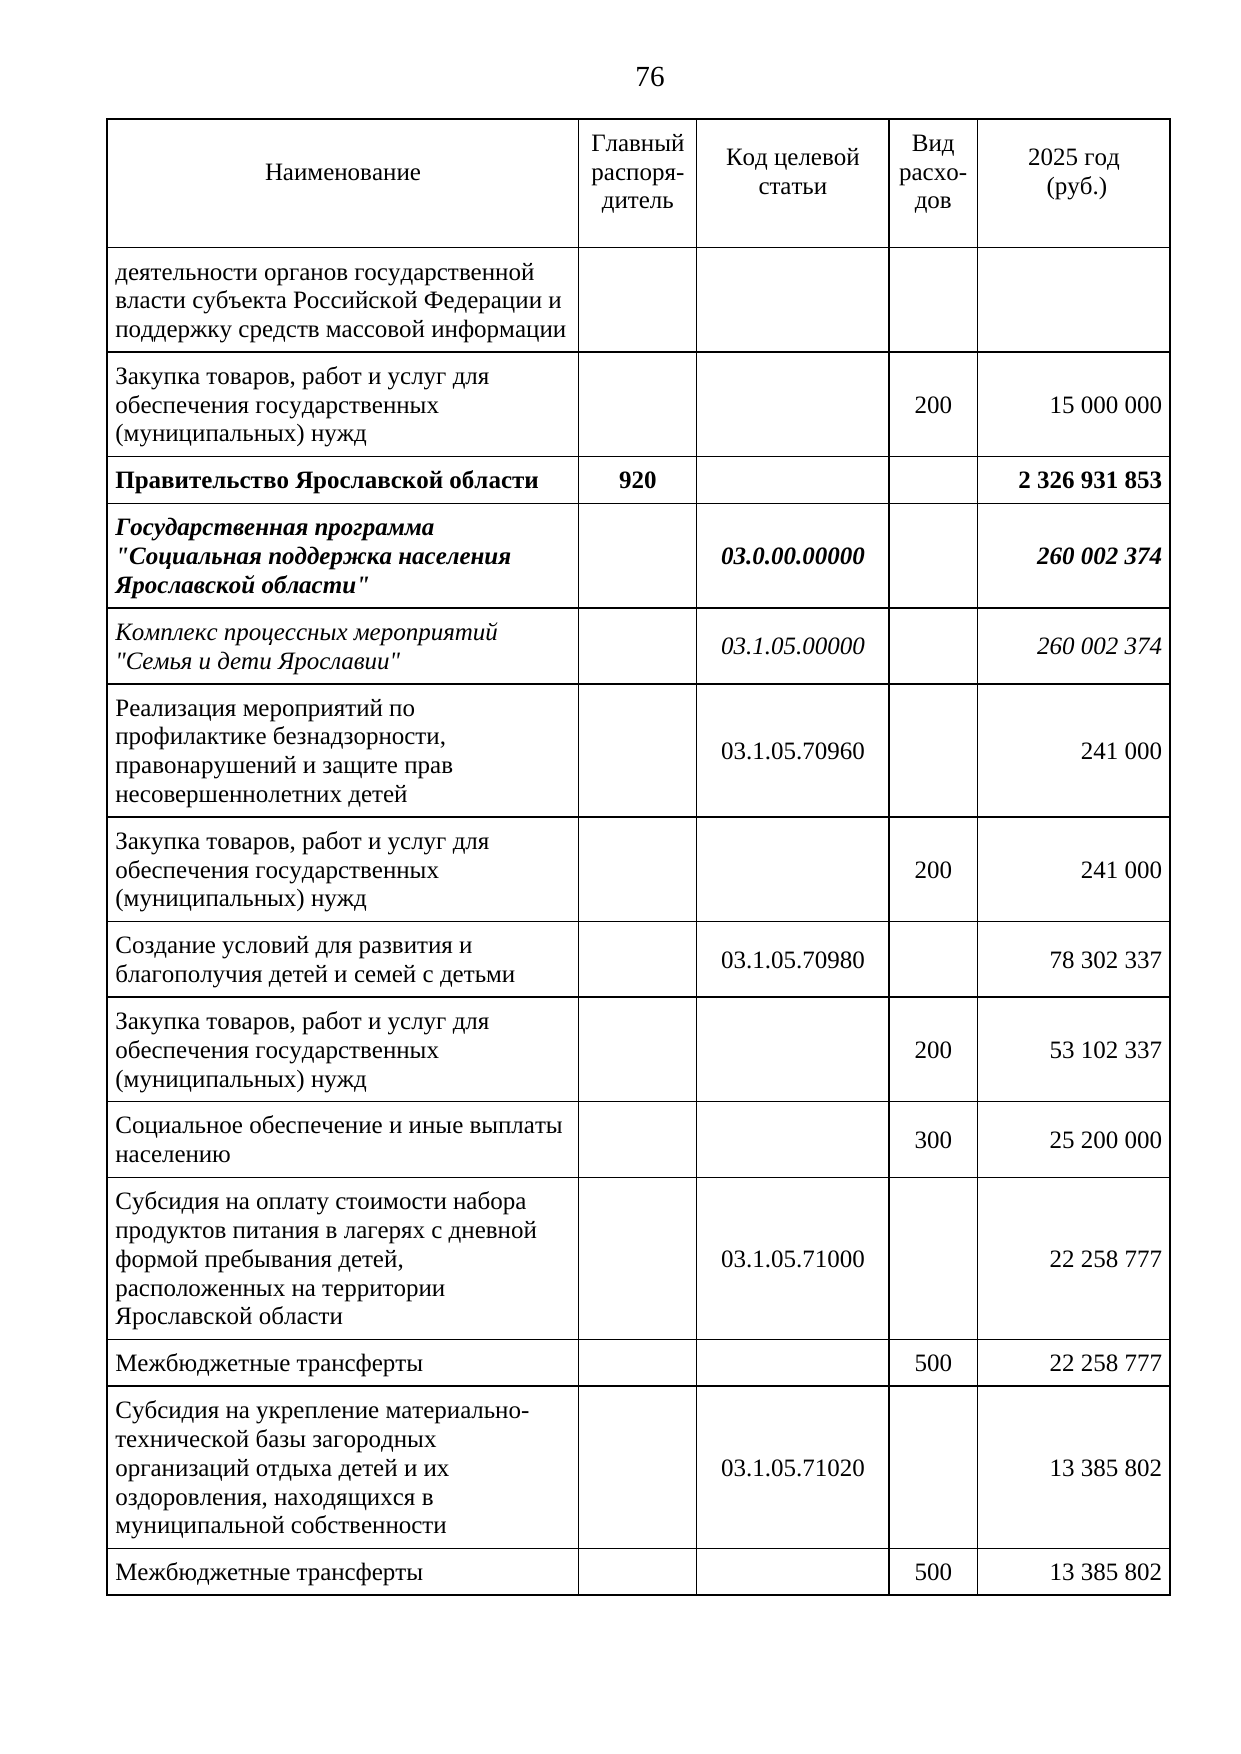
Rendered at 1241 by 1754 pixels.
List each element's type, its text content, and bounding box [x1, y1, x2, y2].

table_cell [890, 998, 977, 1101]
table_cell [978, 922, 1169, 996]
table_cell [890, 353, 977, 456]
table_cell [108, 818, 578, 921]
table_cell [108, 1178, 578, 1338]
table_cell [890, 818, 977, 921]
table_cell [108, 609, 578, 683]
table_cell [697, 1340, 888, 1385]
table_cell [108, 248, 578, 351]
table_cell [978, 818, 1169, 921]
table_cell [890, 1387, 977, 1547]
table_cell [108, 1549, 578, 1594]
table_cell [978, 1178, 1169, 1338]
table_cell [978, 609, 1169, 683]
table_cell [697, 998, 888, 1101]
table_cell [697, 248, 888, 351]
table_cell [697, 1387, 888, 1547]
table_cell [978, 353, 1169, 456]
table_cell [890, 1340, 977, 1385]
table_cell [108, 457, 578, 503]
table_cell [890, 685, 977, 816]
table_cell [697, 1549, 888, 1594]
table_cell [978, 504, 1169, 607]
table_header Главный распоря-дитель [579, 120, 696, 247]
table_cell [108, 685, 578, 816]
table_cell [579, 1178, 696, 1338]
table_header Вид расхо-дов [890, 120, 977, 247]
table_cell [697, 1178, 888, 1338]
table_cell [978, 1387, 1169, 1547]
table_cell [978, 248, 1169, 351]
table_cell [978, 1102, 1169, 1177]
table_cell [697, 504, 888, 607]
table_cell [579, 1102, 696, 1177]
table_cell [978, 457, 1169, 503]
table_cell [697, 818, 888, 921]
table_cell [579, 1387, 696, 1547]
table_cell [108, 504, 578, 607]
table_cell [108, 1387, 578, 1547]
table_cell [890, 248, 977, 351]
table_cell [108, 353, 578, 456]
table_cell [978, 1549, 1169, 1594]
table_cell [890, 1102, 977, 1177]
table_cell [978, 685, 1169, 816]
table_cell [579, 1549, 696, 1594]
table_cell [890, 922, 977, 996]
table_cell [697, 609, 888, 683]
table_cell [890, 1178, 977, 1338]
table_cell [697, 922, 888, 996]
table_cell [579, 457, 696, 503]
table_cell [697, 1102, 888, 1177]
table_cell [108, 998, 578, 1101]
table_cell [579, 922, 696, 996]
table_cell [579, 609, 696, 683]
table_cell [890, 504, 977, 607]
table_header Наименование [108, 120, 578, 247]
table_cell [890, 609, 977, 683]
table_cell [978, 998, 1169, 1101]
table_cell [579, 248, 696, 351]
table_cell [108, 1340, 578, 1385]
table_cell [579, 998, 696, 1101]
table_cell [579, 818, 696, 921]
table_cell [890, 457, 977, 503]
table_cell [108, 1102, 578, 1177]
table_header Код целевой статьи [697, 120, 888, 247]
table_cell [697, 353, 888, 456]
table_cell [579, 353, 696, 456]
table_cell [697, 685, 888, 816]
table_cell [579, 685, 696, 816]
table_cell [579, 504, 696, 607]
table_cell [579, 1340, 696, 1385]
table_header 2025 год (руб.) [978, 120, 1169, 247]
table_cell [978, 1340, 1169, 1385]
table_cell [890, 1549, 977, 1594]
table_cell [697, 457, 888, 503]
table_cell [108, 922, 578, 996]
